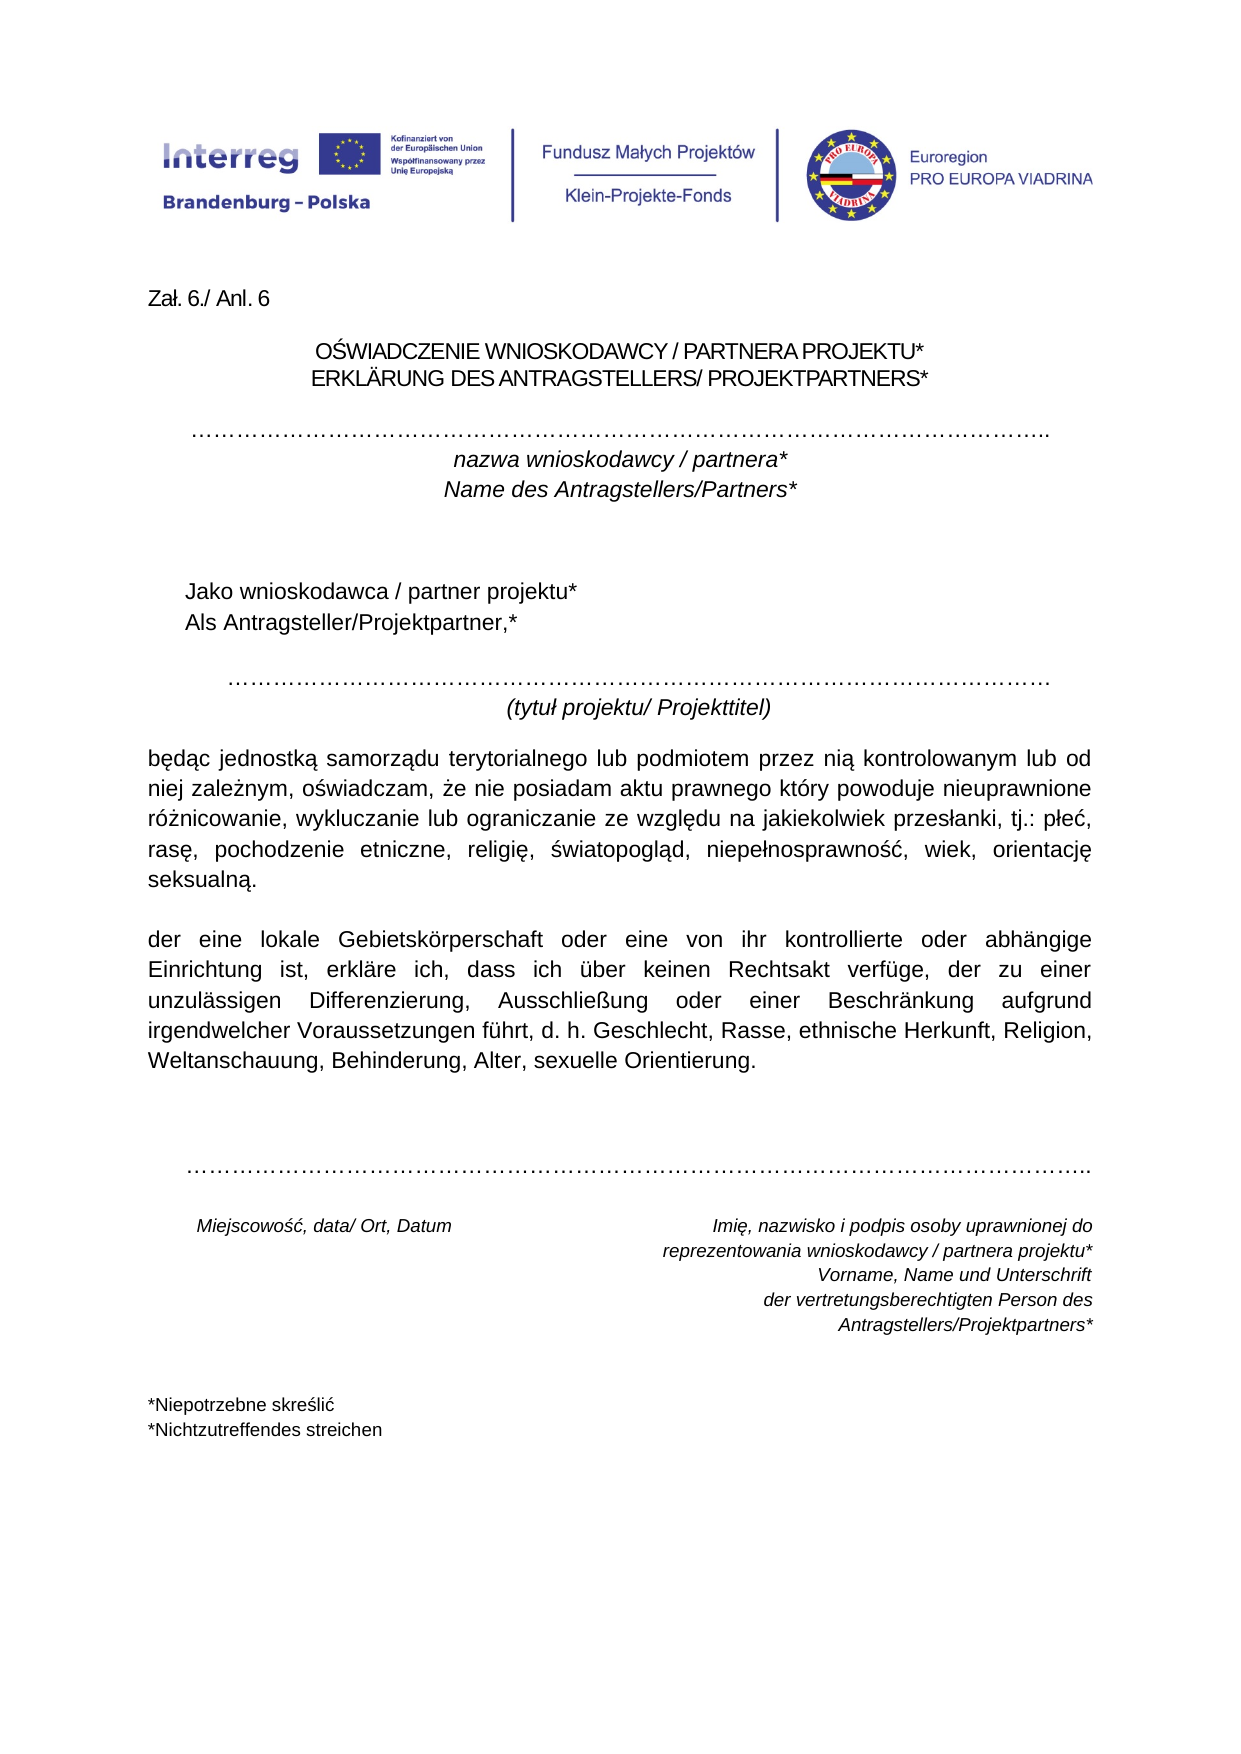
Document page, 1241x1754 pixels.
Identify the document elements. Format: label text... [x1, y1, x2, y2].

text Vorname, Name und Unterschrift der vertretungsberechtigten Person des Antragstellers/Projektpartners* [148, 1264, 1093, 1335]
text reprezentowania wnioskodawcy / partnera projektu* [516, 1239, 1093, 1261]
text ……………………………………………………………………………………………………….. [185, 1152, 1093, 1179]
text *Niepotrzebne skreślić *Nichtzutreffendes streichen [148, 1394, 1093, 1441]
title Zał. 6./ Anl. 6 [148, 285, 1093, 312]
text Miejscowość, data/ Ort, Datum Imię, nazwisko i podpis osoby uprawnionej do [148, 1215, 1093, 1236]
text będąc jednostką samorządu terytorialnego lub podmiotem przez nią kontrolowanym lub od niej zależnym, oświadczam, że nie posiadam aktu prawnego który powoduje nieuprawnione różnicowanie, wykluczanie lub ograniczanie ze względu na jakiekolwiek przesłanki, tj.: płeć, rasę, pochodzenie etniczne, religię, światopogląd, niepełnosprawność, wiek, orientację seksualną. der eine lokale Gebietskörperschaft oder eine von ihr kontrollierte oder abhängige Einrichtung ist, erkläre ich, dass ich über keinen Rechtsakt verfüge, der zu einer unzulässigen Differenzierung, Ausschließung oder einer Beschränkung aufgrund irgendwelcher Voraussetzungen führt, d. h. Geschlecht, Rasse, ethnische Herkunft, Religion, Weltanschauung, Behinderung, Alter, sexuelle Orientierung. [148, 745, 1093, 1073]
text Jako wnioskodawca / partner projektu* Als Antragsteller/Projektpartner,* [185, 578, 1093, 635]
title ERKLÄRUNG DES ANTRAGSTELLERS/ PROJEKTPARTNERS* [148, 364, 1093, 391]
text nazwa wnioskodawcy / partnera* Name des Antragstellers/Partners* [148, 446, 1093, 503]
text ……………………………………………………………………………………………… (tytuł projektu/ Projekttitel) [185, 664, 1093, 720]
picture [147, 126, 1093, 224]
text ………………………………………………………………………………………………….. [148, 416, 1093, 442]
title OŚWIADCZENIE WNIOSKODAWCY / PARTNERA PROJEKTU* [148, 338, 1093, 364]
